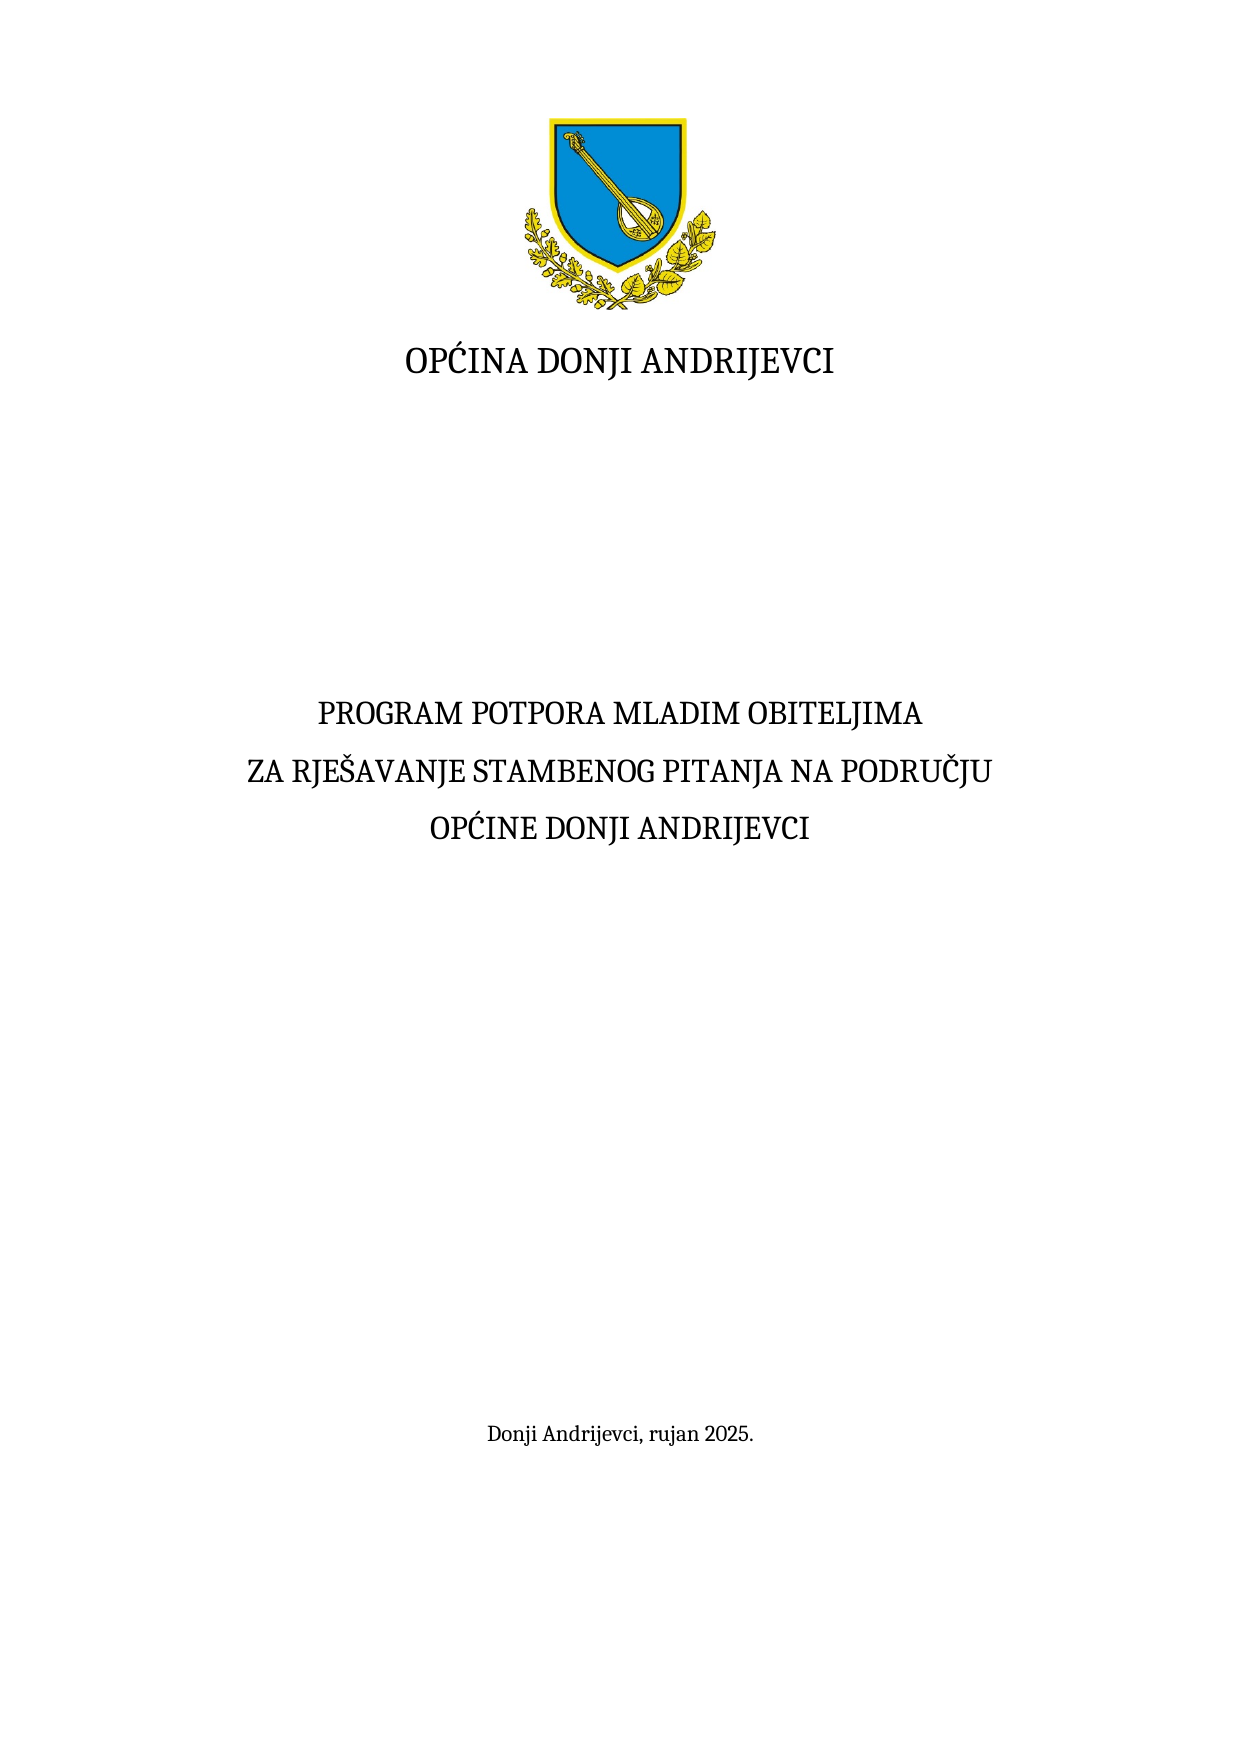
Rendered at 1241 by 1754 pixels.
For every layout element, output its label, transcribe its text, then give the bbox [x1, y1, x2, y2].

text OPĆINE DONJI ANDRIJEVCI [148, 810, 1093, 848]
text OPĆINA DONJI ANDRIJEVCI [148, 340, 1093, 383]
text ZA RJEŠAVANJE STAMBENOG PITANJA NA PODRUČJU [148, 752, 1093, 791]
text PROGRAM POTPORA MLADIM OBITELJIMA [148, 695, 1093, 733]
picture [524, 118, 716, 310]
text Donji Andrijevci, rujan 2025. [148, 1421, 1093, 1447]
